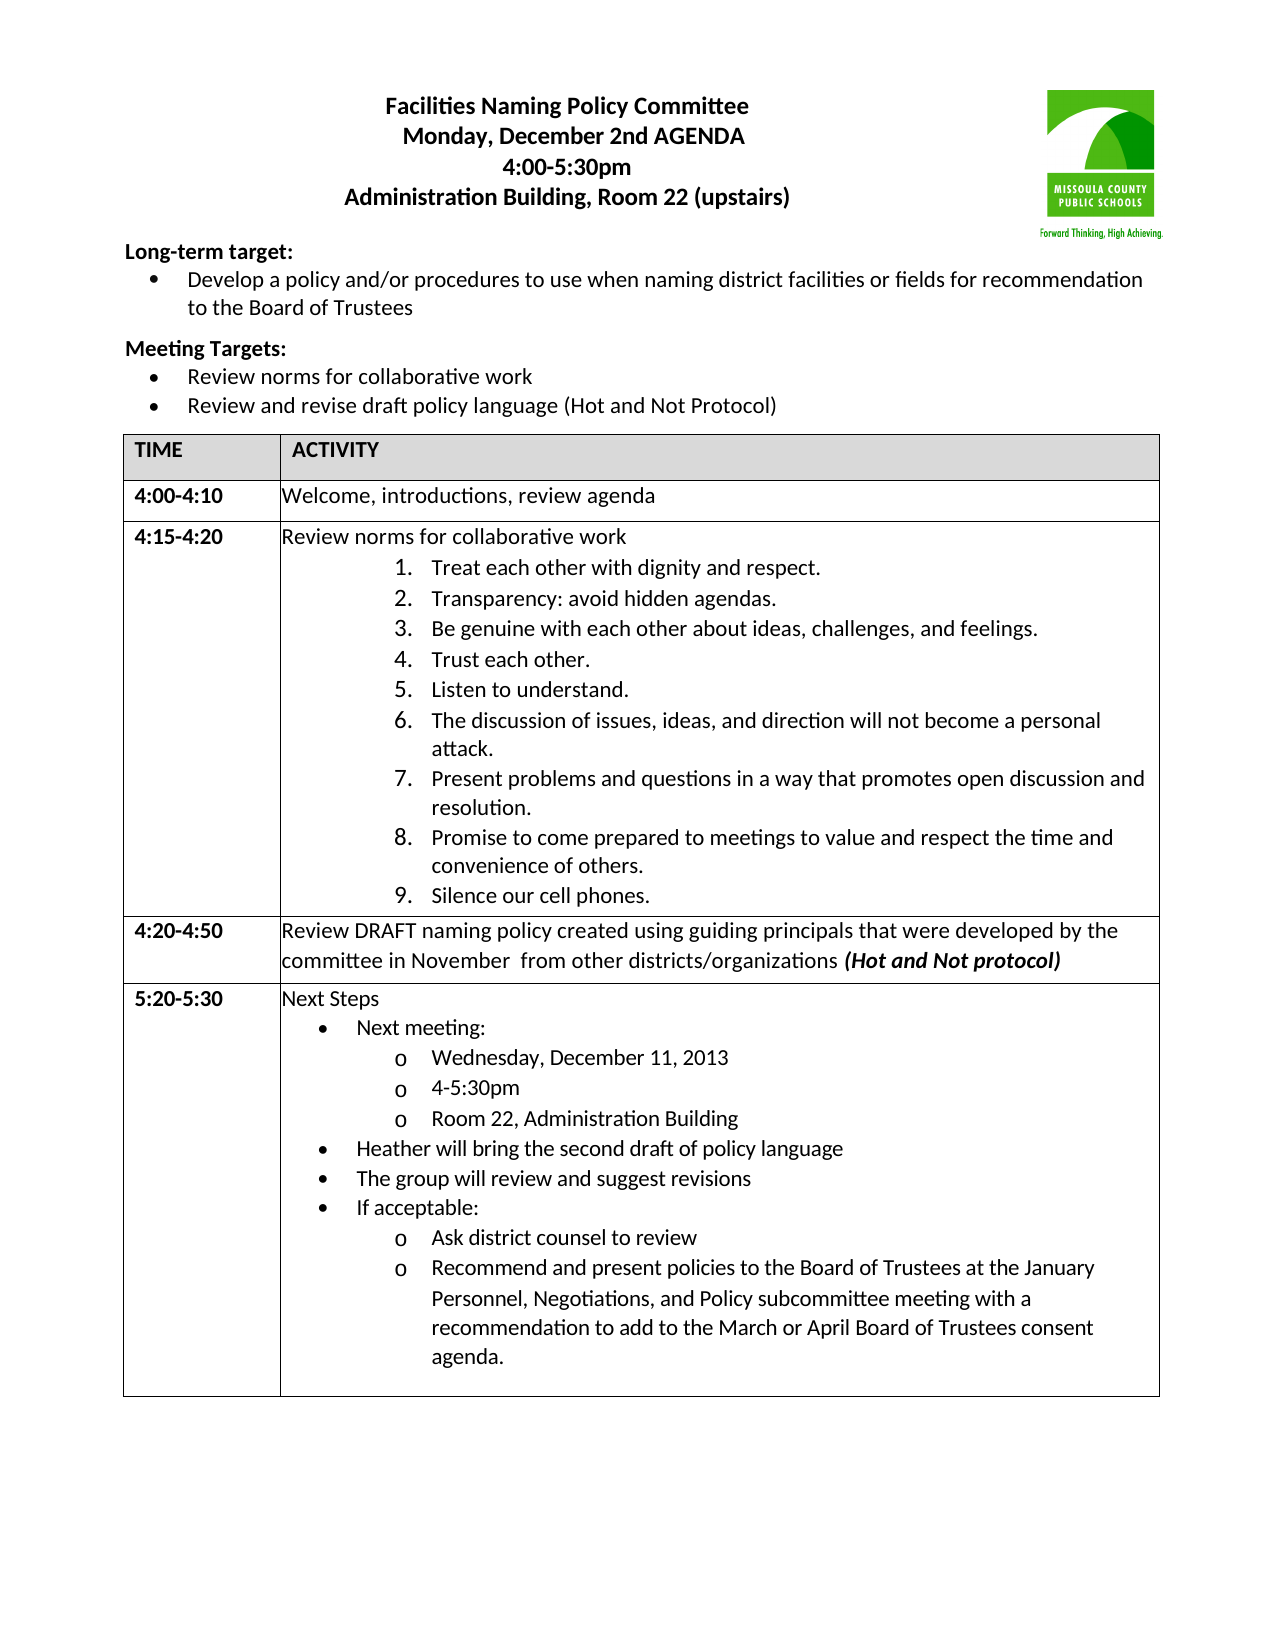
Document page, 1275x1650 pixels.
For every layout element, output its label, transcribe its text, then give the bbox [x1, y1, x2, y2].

list Review and revise draft policy language (Hot and Not Protocol) [150, 392, 1164, 421]
text 4:00-5:30pm [112, 151, 1040, 182]
table_cell Next Steps Next meeting: Wednesday, December 11, 2013 4-5:30pm Room 22, Administration Building Heather will bring the second draft of policy language The group will review and suggest revisions If acceptable: Ask district counsel to review Recommend and present policies to the Board of Trustees at the January Personnel, Negotiations, and Policy subcommittee meeting with a recommendation to add to the March or April Board of Trustees consent agenda. [281, 984, 1159, 1396]
text Monday, December 2nd AGENDA [125, 121, 1040, 151]
list Develop a policy and/or procedures to use when naming district facilities or fields for recommendation to the Board of Trustees [150, 266, 1162, 322]
table_header ACTIVITY [281, 435, 1159, 480]
text Meeting Targets: [125, 334, 1164, 362]
table_header TIME [124, 435, 280, 480]
table_cell Review norms for collaborative work Treat each other with dignity and respect. Transparency: avoid hidden agendas. Be genuine with each other about ideas, challenges, and feelings. Trust each other. Listen to understand. The discussion of issues, ideas, and direction will not become a personal attack. Present problems and questions in a way that promotes open discussion and resolution. Promise to come prepared to meetings to value and respect the time and convenience of others. Silence our cell phones. [281, 522, 1159, 916]
text Facilities Naming Policy Committee [112, 90, 1040, 121]
list Review norms for collaborative work [150, 362, 1164, 392]
text Administration Building, Room 22 (upstairs) [112, 182, 1040, 212]
table_cell 4:15-4:20 [124, 522, 280, 916]
text Long-term target: [125, 237, 1164, 266]
table_cell Welcome, introductions, review agenda [281, 481, 1159, 521]
table_cell Review DRAFT naming policy created using guiding principals that were developed by the committee in November from other districts/organizations (Hot and Not protocol) [281, 917, 1159, 983]
table_cell 4:00-4:10 [124, 481, 280, 521]
table_cell 5:20-5:30 [124, 984, 280, 1396]
table_cell 4:20-4:50 [124, 917, 280, 983]
picture [1040, 90, 1163, 239]
